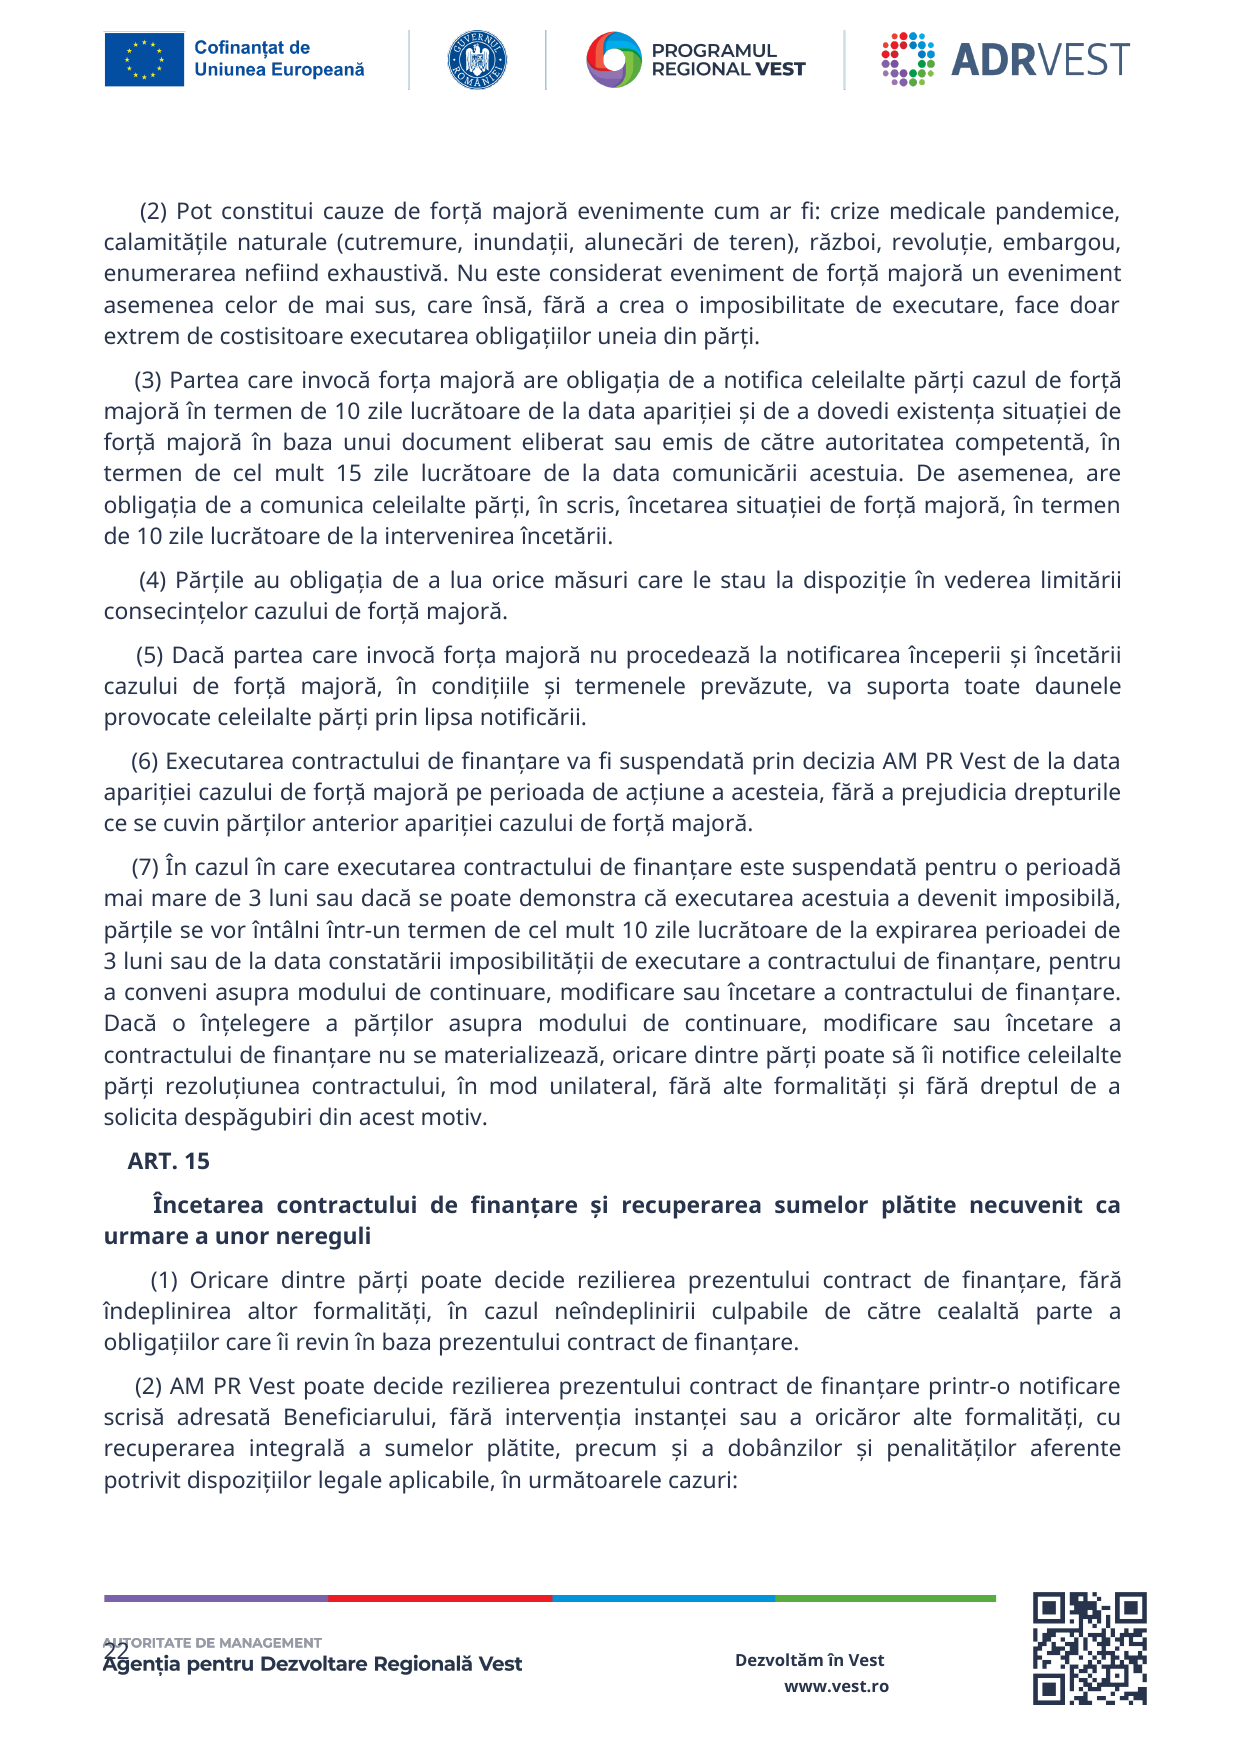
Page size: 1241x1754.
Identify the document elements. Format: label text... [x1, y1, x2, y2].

text (3) Partea care invocă forţa majoră are obligaţia de a notifica celeilalte părţi cazul de forţă majoră în termen de 10 zile lucrătoare de la data apariţiei şi de a dovedi existenţa situaţiei de forţă majoră în baza unui document eliberat sau emis de către autoritatea competentă, în termen de cel mult 15 zile lucrătoare de la data comunicării acestuia. De asemenea, are obligaţia de a comunica celeilalte părţi, în scris, încetarea situaţiei de forţă majoră, în termen de 10 zile lucrătoare de la intervenirea încetării. [103, 364, 1122, 551]
text (4) Părţile au obligaţia de a lua orice măsuri care le stau la dispoziţie în vederea limitării consecinţelor cazului de forţă majoră. [103, 564, 1122, 626]
text (2) AM PR Vest poate decide rezilierea prezentului contract de finanţare printr-o notificare scrisă adresată Beneficiarului, fără intervenţia instanţei sau a oricăror alte formalităţi, cu recuperarea integrală a sumelor plătite, precum şi a dobânzilor şi penalităţilor aferente potrivit dispoziţiilor legale aplicabile, în următoarele cazuri: [103, 1370, 1122, 1495]
text (2) Pot constitui cauze de forţă majoră evenimente cum ar fi: crize medicale pandemice, calamităţile naturale (cutremure, inundaţii, alunecări de teren), război, revoluţie, embargou, enumerarea nefiind exhaustivă. Nu este considerat eveniment de forţă majoră un eveniment asemenea celor de mai sus, care însă, fără a crea o imposibilitate de executare, face doar extrem de costisitoare executarea obligaţiilor uneia din părţi. [103, 195, 1122, 351]
text (5) Dacă partea care invocă forţa majoră nu procedează la notificarea începerii şi încetării cazului de forţă majoră, în condiţiile şi termenele prevăzute, va suporta toate daunele provocate celeilalte părţi prin lipsa notificării. [103, 639, 1122, 732]
text (1) Oricare dintre părţi poate decide rezilierea prezentului contract de finanţare, fără îndeplinirea altor formalităţi, în cazul neîndeplinirii culpabile de către cealaltă parte a obligaţiilor care îi revin în baza prezentului contract de finanţare. [103, 1264, 1122, 1357]
text (6) Executarea contractului de finanţare va fi suspendată prin decizia AM PR Vest de la data apariţiei cazului de forţă majoră pe perioada de acţiune a acesteia, fără a prejudicia drepturile ce se cuvin părţilor anterior apariţiei cazului de forţă majoră. [103, 745, 1122, 839]
text (7) În cazul în care executarea contractului de finanţare este suspendată pentru o perioadă mai mare de 3 luni sau dacă se poate demonstra că executarea acestuia a devenit imposibilă, părţile se vor întâlni într-un termen de cel mult 10 zile lucrătoare de la expirarea perioadei de 3 luni sau de la data constatării imposibilităţii de executare a contractului de finanţare, pentru a conveni asupra modului de continuare, modificare sau încetare a contractului de finanţare. Dacă o înţelegere a părţilor asupra modului de continuare, modificare sau încetare a contractului de finanţare nu se materializează, oricare dintre părţi poate să îi notifice celeilalte părţi rezoluţiunea contractului, în mod unilateral, fără alte formalităţi şi fără dreptul de a solicita despăgubiri din acest motiv. [103, 851, 1122, 1132]
text Încetarea contractului de finanţare şi recuperarea sumelor plătite necuvenit ca urmare a unor nereguli [103, 1189, 1122, 1251]
text ART. 15 [103, 1145, 1122, 1176]
picture [103, 30, 1131, 90]
picture [1025, 1583, 1156, 1714]
